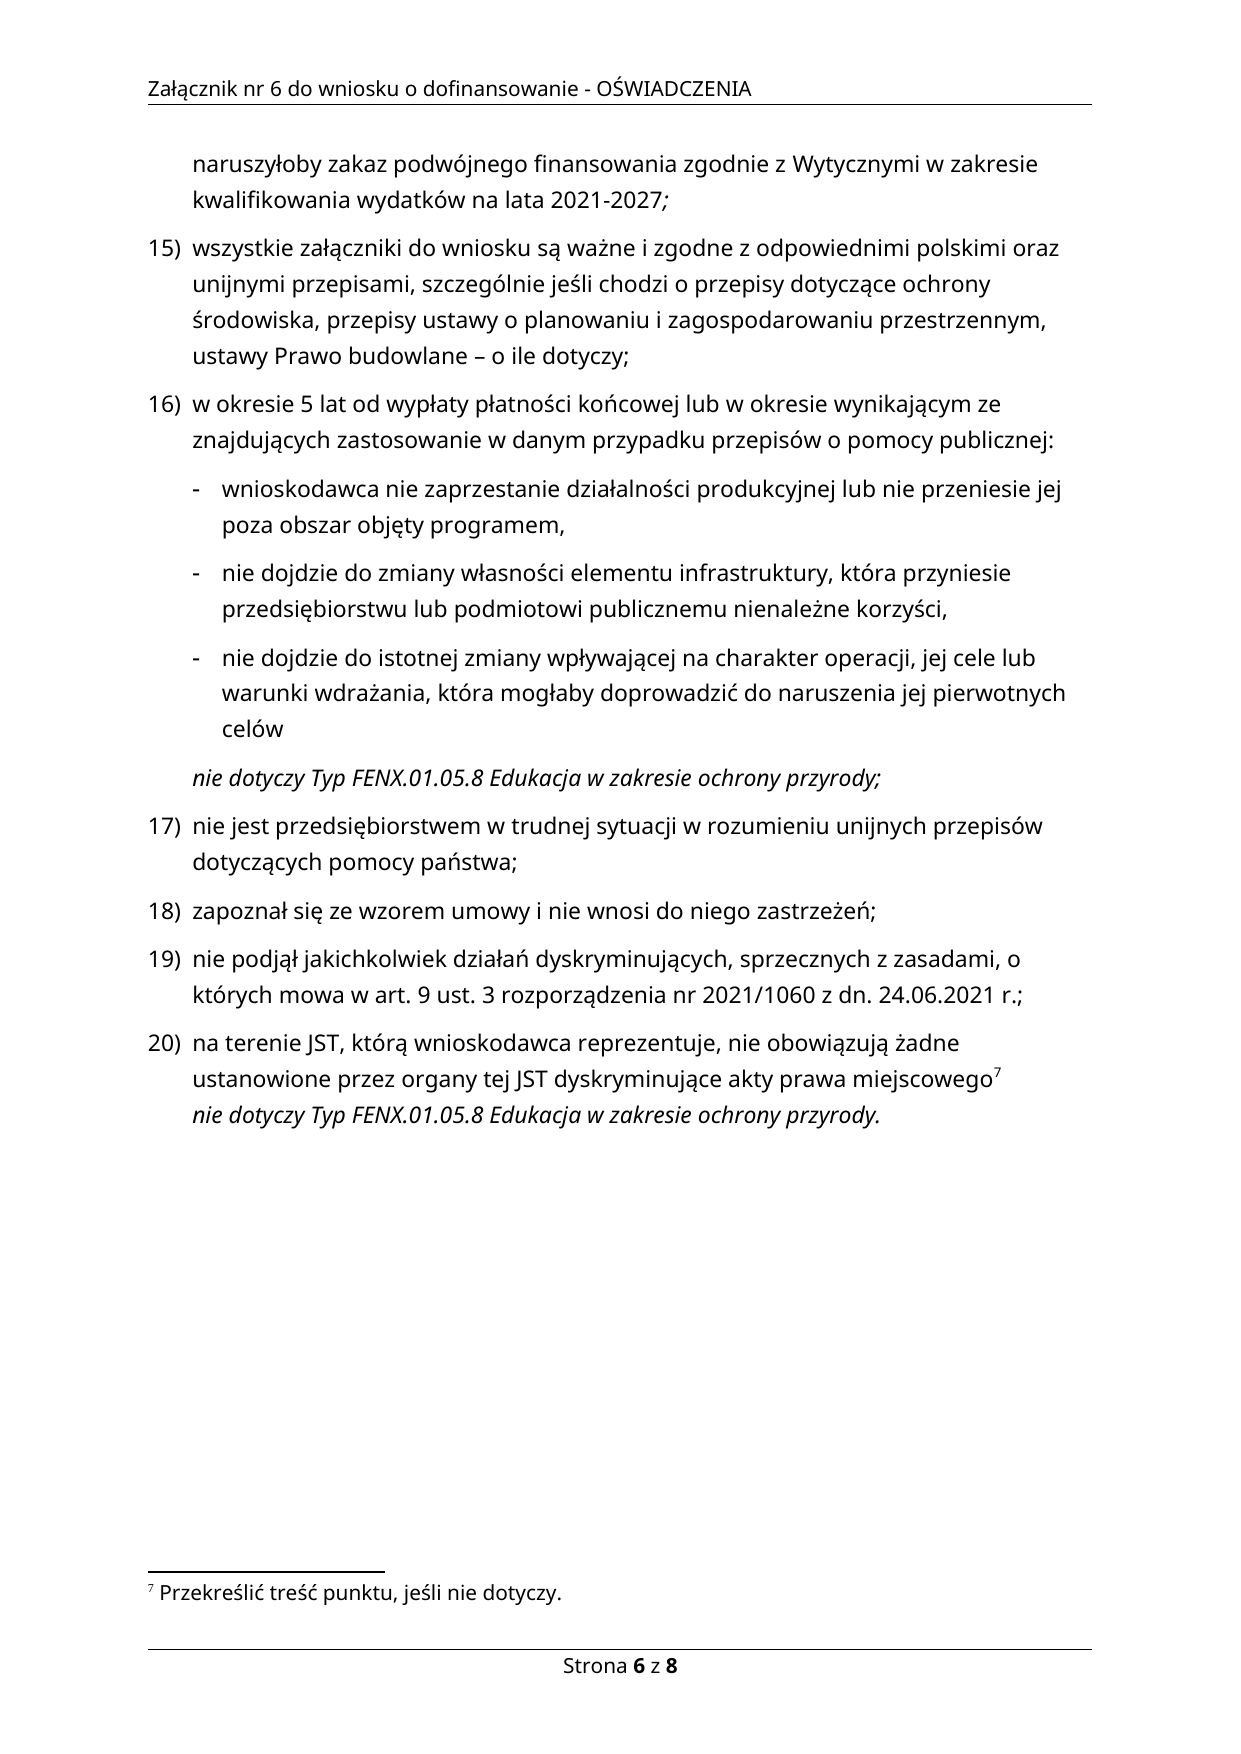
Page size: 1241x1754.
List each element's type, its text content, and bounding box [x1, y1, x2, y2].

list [148, 148, 1092, 215]
list na terenie JST, którą wnioskodawca reprezentuje, nie obowiązują żadne ustanowione przez organy tej JST dyskryminujące akty prawa miejscowego [148, 1027, 1092, 1094]
list wszystkie załączniki do wniosku są ważne i zgodne z odpowiednimi polskimi oraz unijnymi przepisami, szczególnie jeśli chodzi o przepisy dotyczące ochrony środowiska, przepisy ustawy o planowaniu i zagospodarowaniu przestrzennym, ustawy Prawo budowlane – o ile dotyczy; [148, 232, 1092, 371]
list zapoznał się ze wzorem umowy i nie wnosi do niego zastrzeżeń; [148, 894, 1092, 926]
list nie jest przedsiębiorstwem w trudnej sytuacji w rozumieniu unijnych przepisów dotyczących pomocy państwa; [148, 810, 1092, 877]
list wnioskodawca nie zaprzestanie działalności produkcyjnej lub nie przeniesie jej poza obszar objęty programem, [192, 473, 1092, 540]
list nie dojdzie do istotnej zmiany wpływającej na charakter operacji, jej cele lub warunki wdrażania, która mogłaby doprowadzić do naruszenia jej pierwotnych celów [192, 641, 1092, 744]
list nie podjął jakichkolwiek działań dyskryminujących, sprzecznych z zasadami, o których mowa w art. 9 ust. 3 rozporządzenia nr 2021/1060 z dn. 24.06.2021 r.; [148, 943, 1092, 1010]
text nie dotyczy Typ FENX.01.05.8 Edukacja w zakresie ochrony przyrody; [192, 762, 1092, 793]
list w okresie 5 lat od wypłaty płatności końcowej lub w okresie wynikającym ze znajdujących zastosowanie w danym przypadku przepisów o pomocy publicznej: [148, 388, 1092, 456]
list nie dojdzie do zmiany własności elementu infrastruktury, która przyniesie przedsiębiorstwu lub podmiotowi publicznemu nienależne korzyści, [192, 557, 1092, 624]
text nie dotyczy Typ FENX.01.05.8 Edukacja w zakresie ochrony przyrody. [192, 1099, 1092, 1131]
